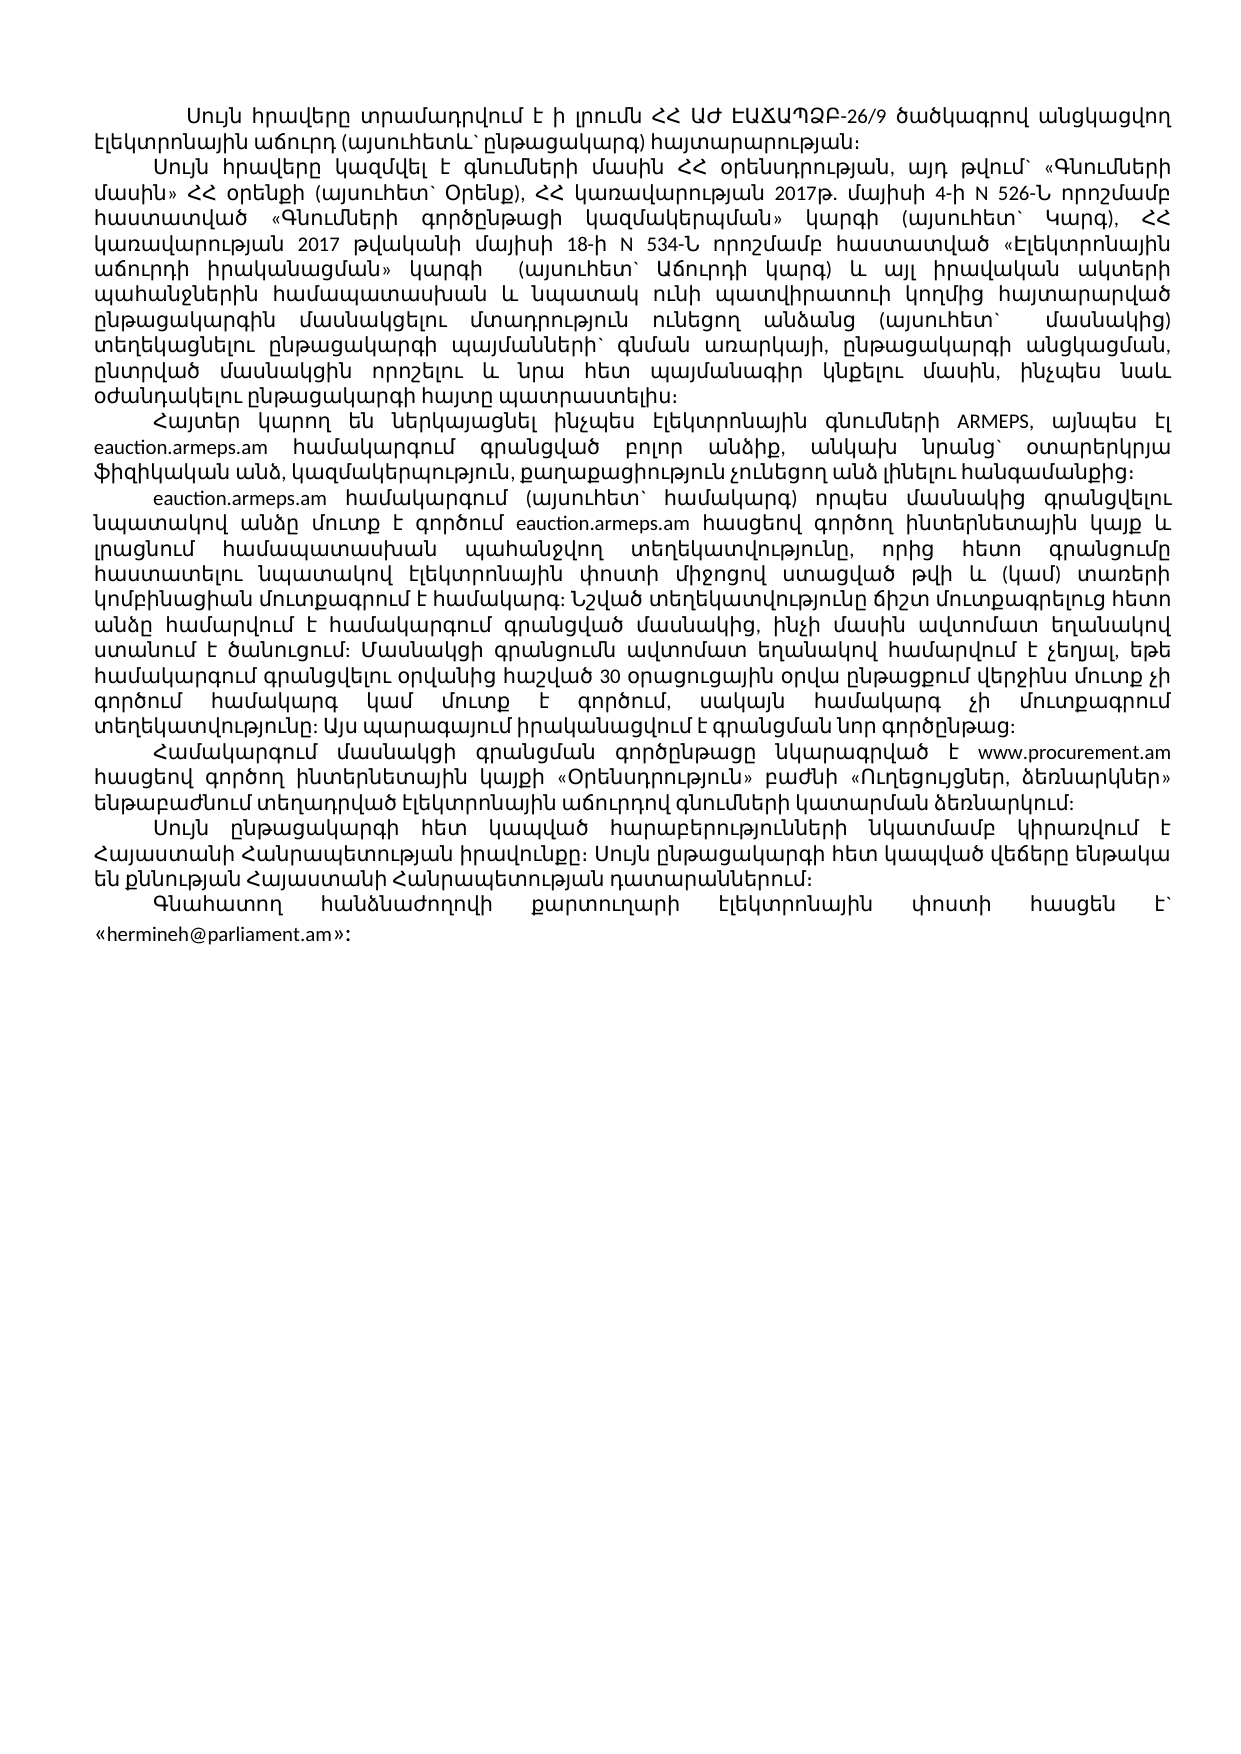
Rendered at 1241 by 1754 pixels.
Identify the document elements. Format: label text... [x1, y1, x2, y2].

text eauction.armeps.am համակարգում (այսուհետ` համակարգ) որպես մասնակից գրանցվելու նպատակով անձը մուտք է գործում eauction.armeps.am հասցեով գործող ինտերնետային կայք և լրացնում համապատասխան պահանջվող տեղեկատվությունը, որից հետո գրանցումը հաստատելու նպատակով էլեկտրոնային փոստի միջոցով ստացված թվի և (կամ) տառերի կոմբինացիան մուտքագրում է համակարգ: Նշված տեղեկատվությունը ճիշտ մուտքագրելուց հետո անձը համարվում է համակարգում գրանցված մասնակից, ինչի մասին ավտոմատ եղանակով ստանում է ծանուցում: Մասնակցի գրանցումն ավտոմատ եղանակով համարվում է չեղյալ, եթե համակարգում գրանցվելու օրվանից հաշված 30 օրացուցային օրվա ընթացքում վերջինս մուտք չի գործում համակարգ կամ մուտք է գործում, սակայն համակարգ չի մուտքագրում տեղեկատվությունը: Այս պարագայում իրականացվում է գրանցման նոր գործընթաց: [94, 485, 1171, 739]
text Սույն ընթացակարգի հետ կապված հարաբերությունների նկատմամբ կիրառվում է Հայաստանի Հանրապետության իրավունքը։ Սույն ընթացակարգի հետ կապված վեճերը ենթակա են քննության Հայաստանի Հանրապետության դատարաններում։ [94, 815, 1171, 892]
text Սույն հրավերը տրամադրվում է ի լրումն ՀՀ ԱԺ ԷԱՃԱՊՁԲ-26/9 ծածկագրով անցկացվող էլեկտրոնային աճուրդ (այսուհետև` ընթացակարգ) հայտարարության։ [94, 104, 1171, 154]
text Համակարգում մասնակցի գրանցման գործընթացը նկարագրված է www.procurement.am հասցեով գործող ինտերնետային կայքի «Օրենսդրություն» բաժնի «Ուղեցույցներ, ձեռնարկներ» ենթաբաժնում տեղադրված էլեկտրոնային աճուրդով գնումների կատարման ձեռնարկում: [94, 739, 1171, 815]
text Գնահատող հանձնաժողովի քարտուղարի էլեկտրոնային փոստի հասցեն է` «hermineh@parliament.am»: [94, 892, 1171, 948]
text Սույն հրավերը կազմվել է գնումների մասին ՀՀ օրենսդրության, այդ թվում` «Գնումների մասին» ՀՀ օրենքի (այսուհետ` Օրենք), ՀՀ կառավարության 2017թ. մայիսի 4-ի N 526-Ն որոշմամբ հաստատված «Գնումների գործընթացի կազմակերպման» կարգի (այսուհետ` Կարգ), ՀՀ կառավարության 2017 թվականի մայիսի 18-ի N 534-Ն որոշմամբ հաստատված «Էլեկտրոնային աճուրդի իրականացման» կարգի (այսուհետ` Աճուրդի կարգ) և այլ իրավական ակտերի պահանջներին համապատասխան և նպատակ ունի պատվիրատուի կողմից հայտարարված ընթացակարգին մասնակցելու մտադրություն ունեցող անձանց (այսուհետ` մասնակից) տեղեկացնելու ընթացակարգի պայմանների` գնման առարկայի, ընթացակարգի անցկացման, ընտրված մասնակցին որոշելու և նրա հետ պայմանագիր կնքելու մասին, ինչպես նաև օժանդակելու ընթացակարգի հայտը պատրաստելիս։ [94, 154, 1171, 409]
text Հայտեր կարող են ներկայացնել ինչպես էլեկտրոնային գնումների ARMEPS, այնպես էլ eauction.armeps.am համակարգում գրանցված բոլոր անձիք, անկախ նրանց` օտարերկրյա ֆիզիկական անձ, կազմակերպություն, քաղաքացիություն չունեցող անձ լինելու հանգամանքից։ [94, 409, 1171, 485]
